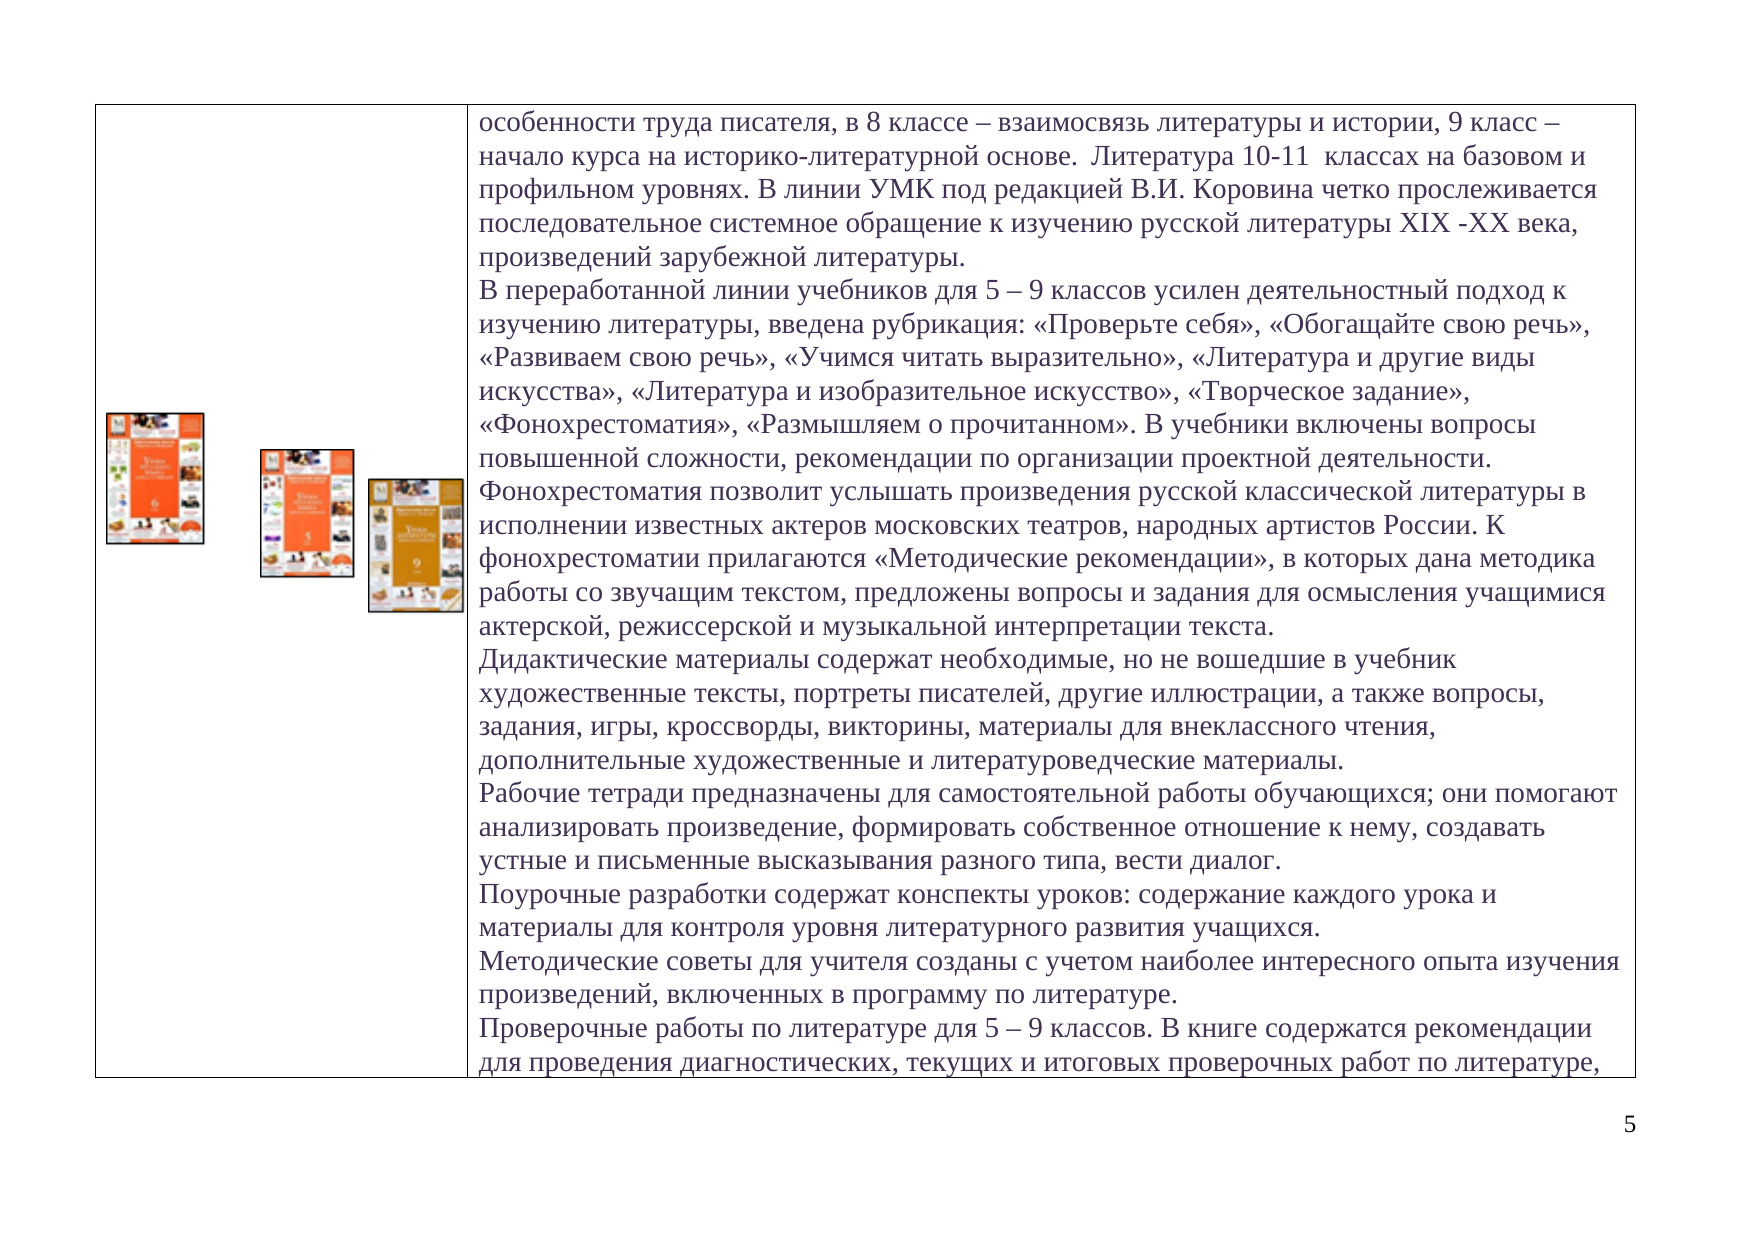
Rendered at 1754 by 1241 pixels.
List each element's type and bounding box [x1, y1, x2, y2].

picture [106, 411, 209, 547]
table_header [96, 105, 467, 1077]
table_header [468, 105, 1635, 1077]
